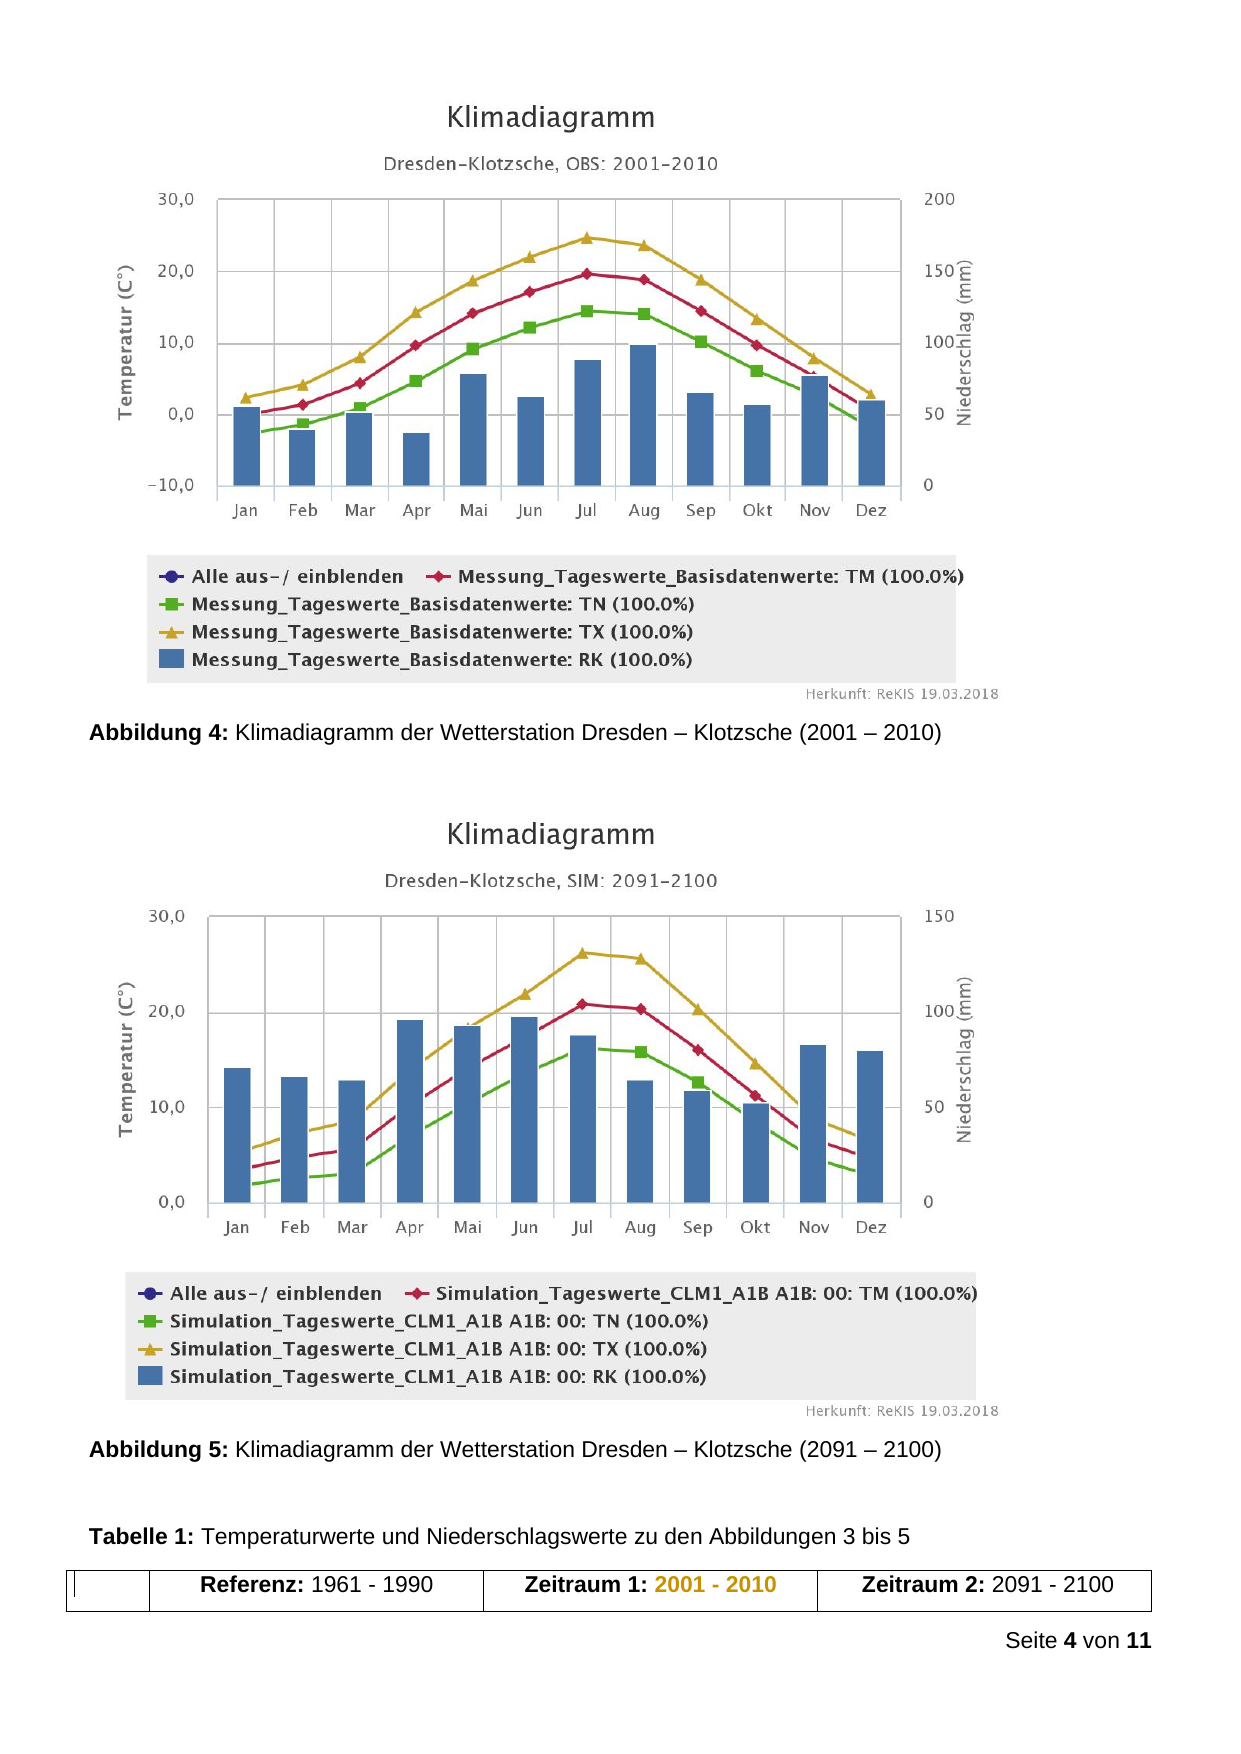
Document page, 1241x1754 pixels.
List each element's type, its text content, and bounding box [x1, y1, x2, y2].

text Abbildung 4: Klimadiagramm der Wetterstation Dresden – Klotzsche (2001 – 2010) [89, 719, 1152, 745]
table_header [67, 1571, 149, 1611]
picture [88, 88, 1014, 706]
table_header Zeitraum 1: 2001 - 2010 [484, 1571, 817, 1611]
table_header Referenz: 1961 - 1990 [150, 1571, 483, 1611]
text Tabelle 1: Temperaturwerte und Niederschlagswerte zu den Abbildungen 3 bis 5 [89, 1523, 1152, 1549]
table_header Zeitraum 2: 2091 - 2100 [818, 1571, 1151, 1611]
text Abbildung 5: Klimadiagramm der Wetterstation Dresden – Klotzsche (2091 – 2100) [89, 1436, 1152, 1462]
picture [88, 805, 1014, 1423]
